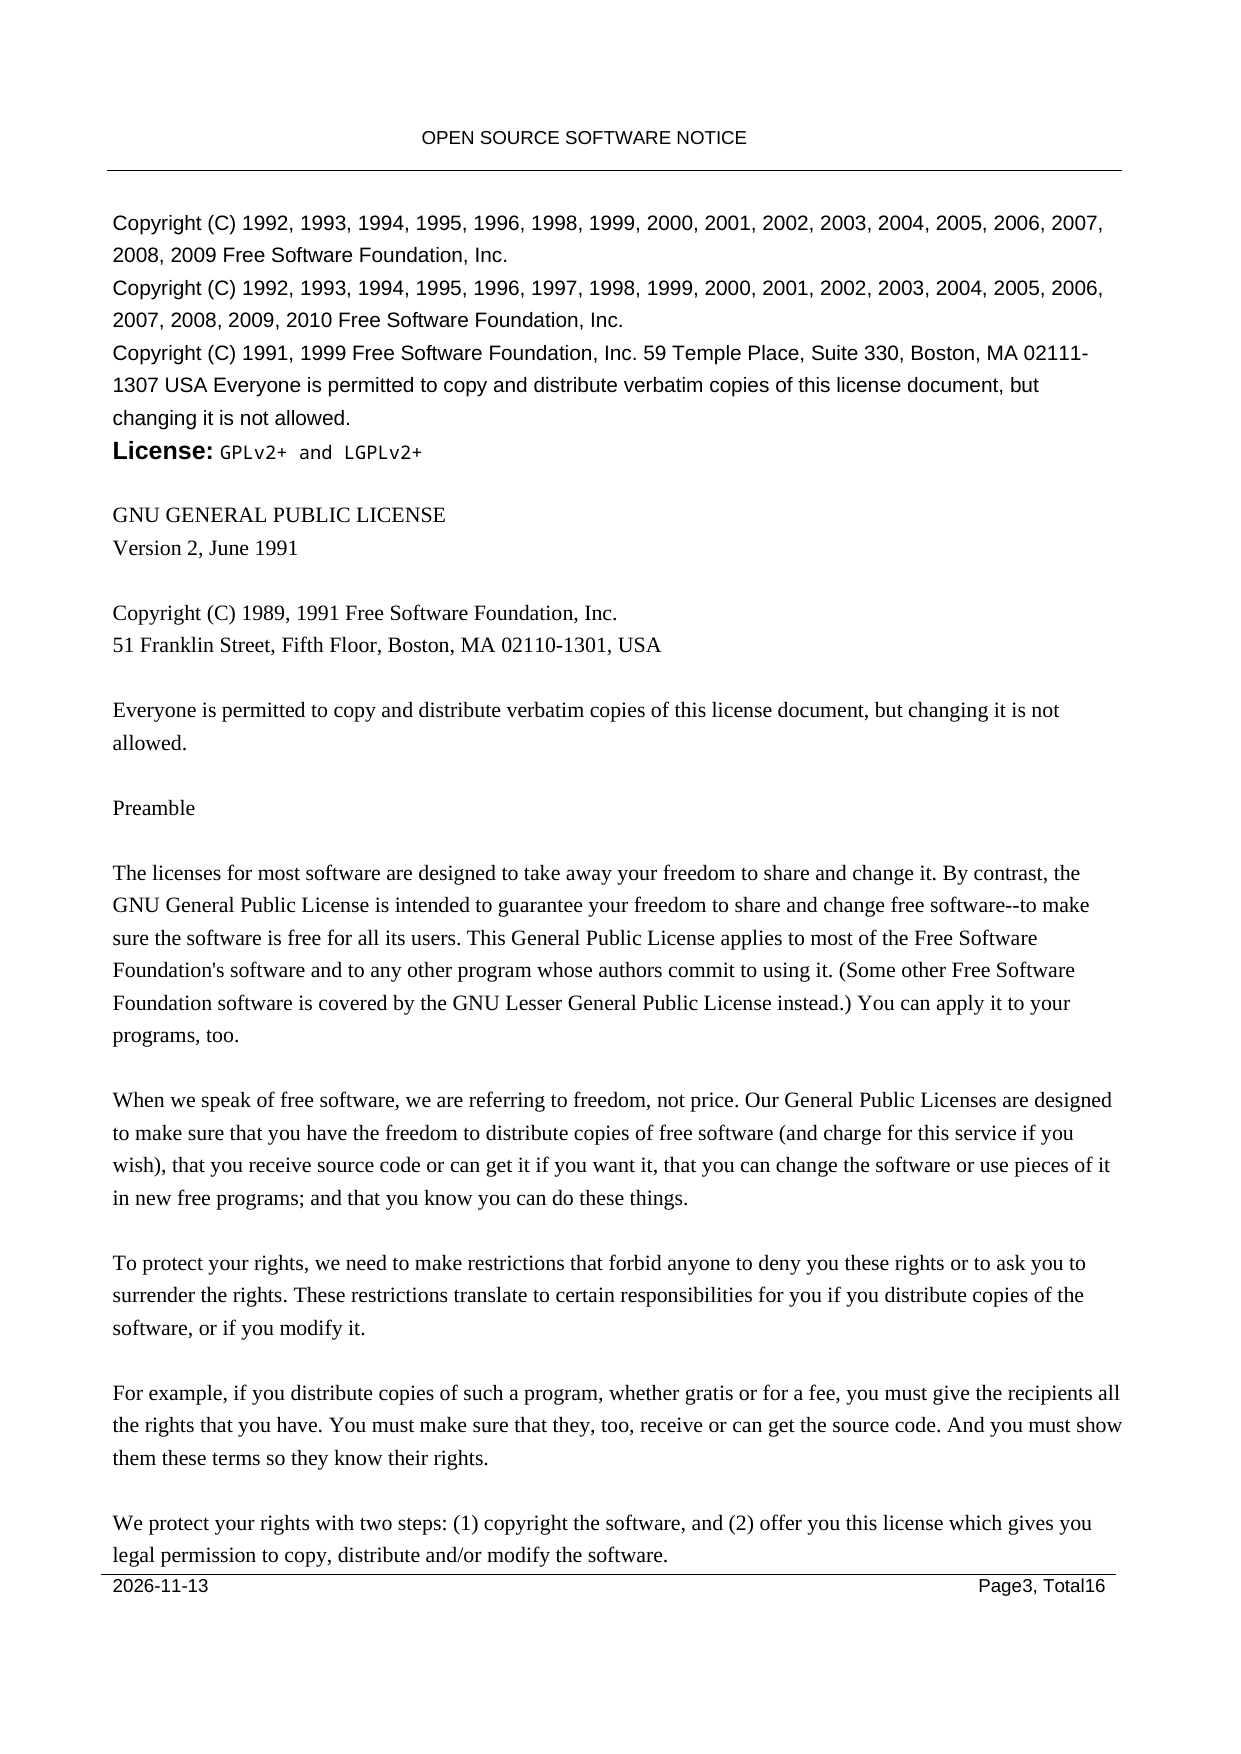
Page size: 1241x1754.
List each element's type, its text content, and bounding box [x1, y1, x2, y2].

text Copyright (C) 1991, 1999 Free Software Foundation, Inc. 59 Temple Place, Suite 330, Boston, MA 02111-1307 USA Everyone is permitted to copy and distribute verbatim copies of this license document, but changing it is not allowed. [112, 336, 1128, 434]
text Copyright (C) 1992, 1993, 1994, 1995, 1996, 1997, 1998, 1999, 2000, 2001, 2002, 2003, 2004, 2005, 2006, 2007, 2008, 2009, 2010 Free Software Foundation, Inc. [112, 271, 1128, 336]
text Copyright (C) 1992, 1993, 1994, 1995, 1996, 1998, 1999, 2000, 2001, 2002, 2003, 2004, 2005, 2006, 2007, 2008, 2009 Free Software Foundation, Inc. [112, 206, 1128, 271]
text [112, 434, 1128, 1571]
